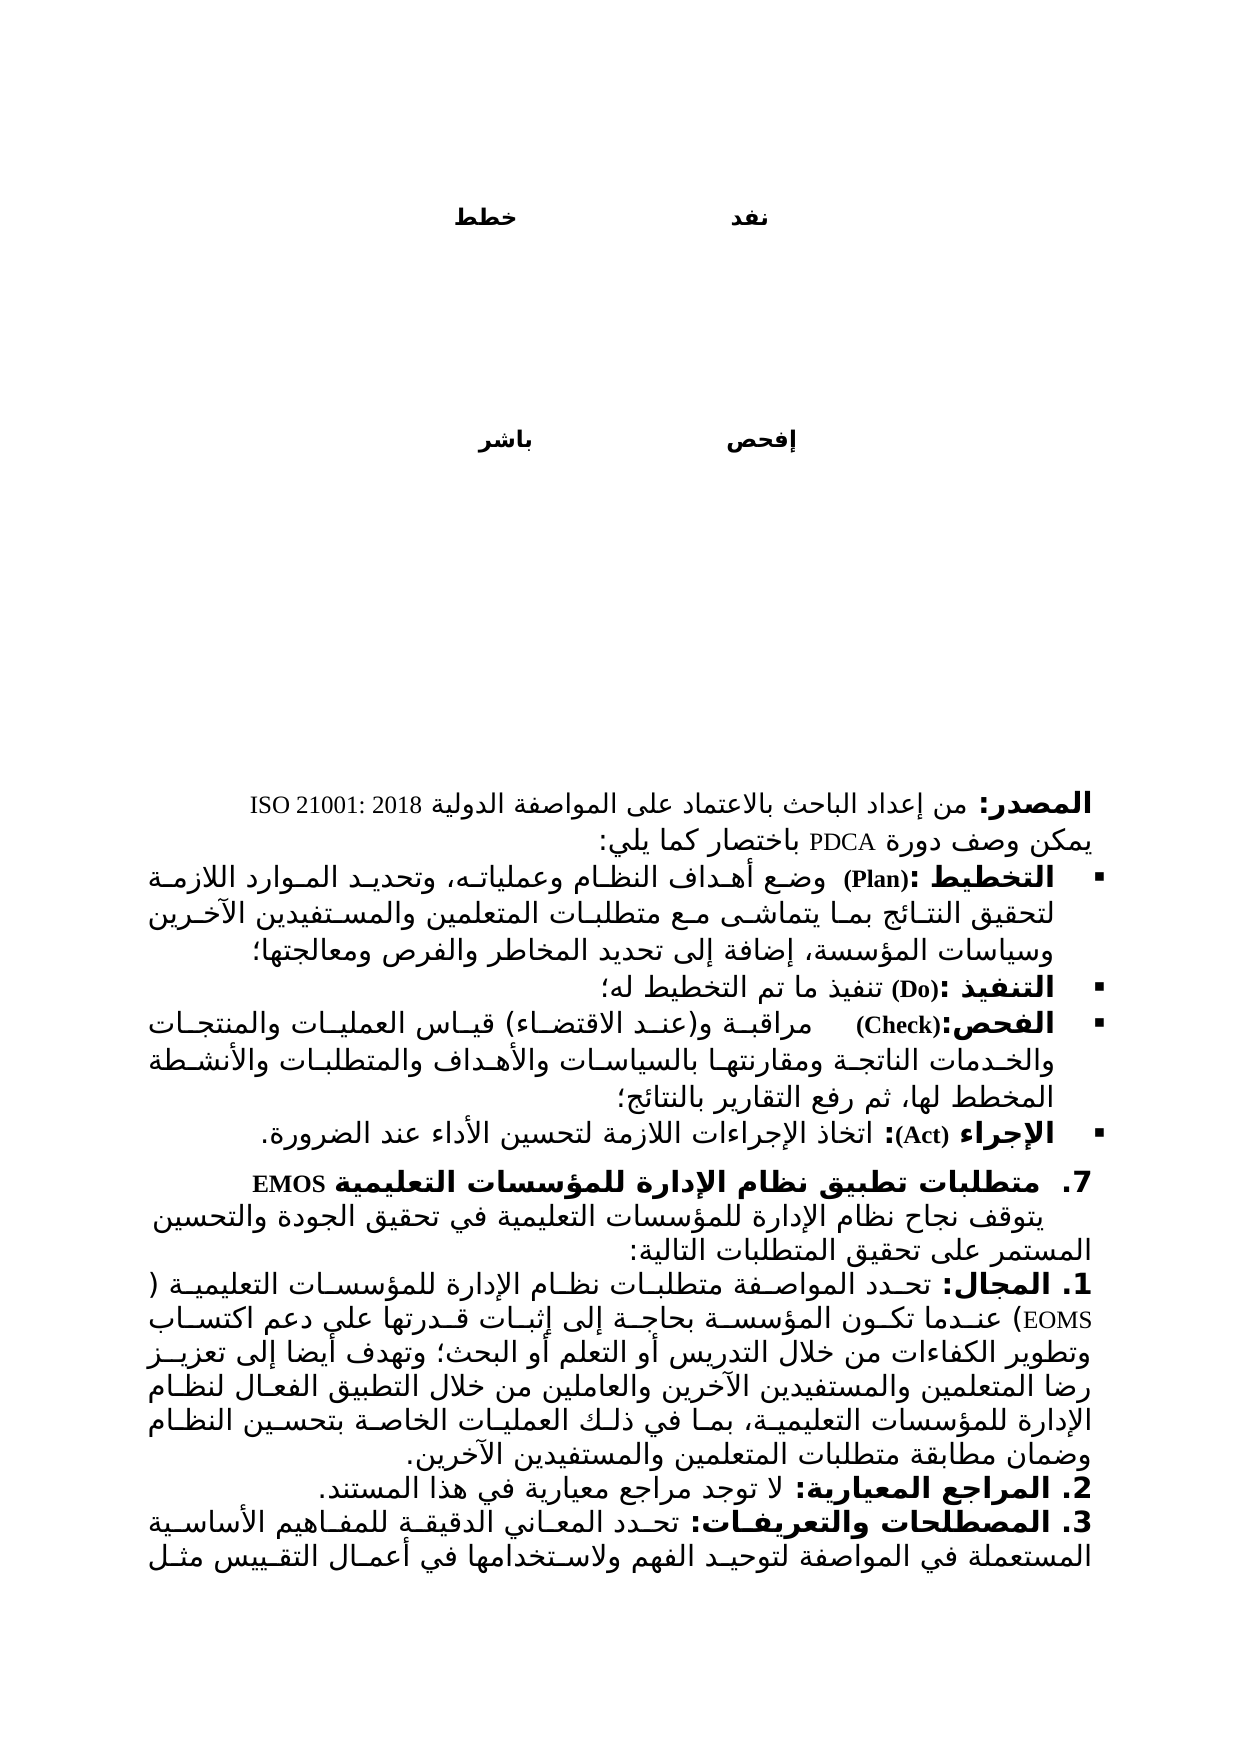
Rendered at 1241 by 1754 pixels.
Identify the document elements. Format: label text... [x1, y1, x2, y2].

list التخطيط :(Plan) وضع أهداف النظام وعملياته، وتحديد الموارد اللازمة لتحقيق النتائج بما يتماشى مع متطلبات المتعلمين والمستفيدين الآخرين وسياسات المؤسسة، إضافة إلى تحديد المخاطر والفرص ومعالجتها؛ [148, 860, 1093, 967]
text يمكن وصف دورة PDCA باختصار كما يلي: [148, 823, 1093, 857]
text 1. المجال: تحدد المواصفة متطلبات نظام الإدارة للمؤسسات التعليمية (EOMS) عندما تكون المؤسسة بحاجة إلى إثبات قدرتها على دعم اكتساب وتطوير الكفاءات من خلال التدريس أو التعلم أو البحث؛ وتهدف أيضا إلى تعزيز رضا المتعلمين والمستفيدين الآخرين والعاملين من خلال التطبيق الفعال لنظام الإدارة للمؤسسات التعليمية، بما في ذلك العمليات الخاصة بتحسين النظام وضمان مطابقة متطلبات المتعلمين والمستفيدين الآخرين. [148, 1268, 1093, 1471]
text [148, 1505, 1093, 1573]
text 7. متطلبات تطبيق نظام الإدارة للمؤسسات التعليمية EMOS [148, 1166, 1093, 1200]
table_header نفد خطط إفحص باشر [101, 148, 1178, 762]
list الإجراء (Act): اتخاذ الإجراءات اللازمة لتحسين الأداء عند الضرورة. [148, 1117, 1093, 1151]
text المصدر: من إعداد الباحث بالاعتماد على المواصفة الدولية ISO 21001: 2018 [148, 787, 1093, 821]
text يتوقف نجاح نظام الإدارة للمؤسسات التعليمية في تحقيق الجودة والتحسين المستمر على تحقيق المتطلبات التالية: [148, 1200, 1093, 1268]
text 2. المراجع المعيارية: لا توجد مراجع معيارية في هذا المستند. [148, 1471, 1093, 1505]
list التنفيذ :(Do) تنفيذ ما تم التخطيط له؛ [148, 970, 1093, 1004]
list الفحص:(Check) مراقبة و(عند الاقتضاء) قياس العمليات والمنتجات والخدمات الناتجة ومقارنتها بالسياسات والأهداف والمتطلبات والأنشطة المخطط لها، ثم رفع التقارير بالنتائج؛ [148, 1007, 1093, 1114]
